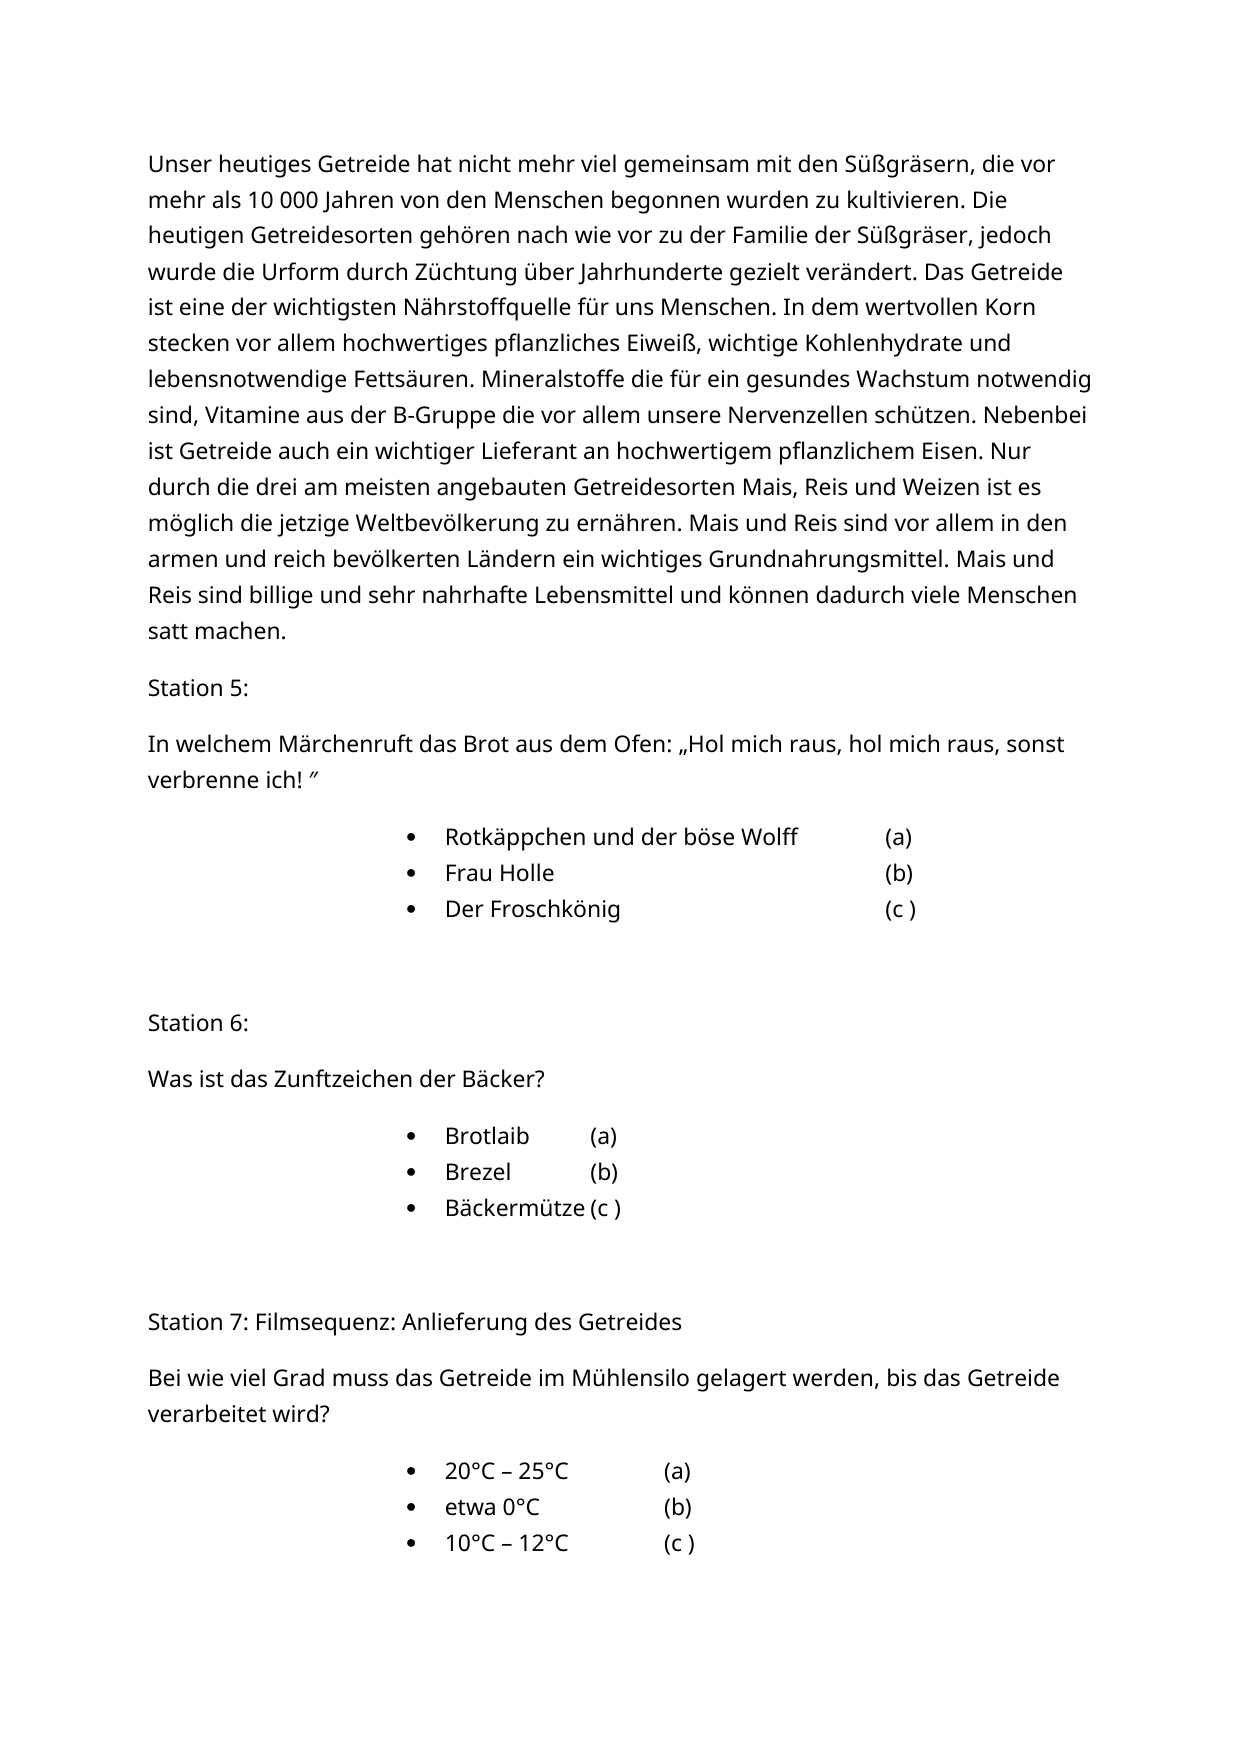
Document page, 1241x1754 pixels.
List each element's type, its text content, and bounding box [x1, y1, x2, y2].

list 20°C – 25°C (a) [407, 1455, 1093, 1486]
list Brotlaib (a) [407, 1120, 1093, 1151]
text Unser heutiges Getreide hat nicht mehr viel gemeinsam mit den Süßgräsern, die vor mehr als 10 000 Jahren von den Menschen begonnen wurden zu kultivieren. Die heutigen Getreidesorten gehören nach wie vor zu der Familie der Süßgräser, jedoch wurde die Urform durch Züchtung über Jahrhunderte gezielt verändert. Das Getreide ist eine der wichtigsten Nährstoffquelle für uns Menschen. In dem wertvollen Korn stecken vor allem hochwertiges pflanzliches Eiweiß, wichtige Kohlenhydrate und lebensnotwendige Fettsäuren. Mineralstoffe die für ein gesundes Wachstum notwendig sind, Vitamine aus der B-Gruppe die vor allem unsere Nervenzellen schützen. Nebenbei ist Getreide auch ein wichtiger Lieferant an hochwertigem pflanzlichem Eisen. Nur durch die drei am meisten angebauten Getreidesorten Mais, Reis und Weizen ist es möglich die jetzige Weltbevölkerung zu ernähren. Mais und Reis sind vor allem in den armen und reich bevölkerten Ländern ein wichtiges Grundnahrungsmittel. Mais und Reis sind billige und sehr nahrhafte Lebensmittel und können dadurch viele Menschen satt machen. [148, 148, 1093, 646]
text Bei wie viel Grad muss das Getreide im Mühlensilo gelagert werden, bis das Getreide verarbeitet wird? [148, 1362, 1093, 1429]
list Brezel (b) [407, 1156, 1093, 1187]
list Bäckermütze (c ) [407, 1192, 1093, 1223]
list Frau Holle (b) [407, 857, 1093, 888]
text Station 6: [148, 1006, 1093, 1038]
text Station 5: [148, 672, 1093, 703]
text Was ist das Zunftzeichen der Bäcker? [148, 1063, 1093, 1094]
list etwa 0°C (b) [407, 1491, 1093, 1522]
list Rotkäppchen und der böse Wolff (a) [407, 821, 1093, 852]
text In welchem Märchenruft das Brot aus dem Ofen: „Hol mich raus, hol mich raus, sonst verbrenne ich! ″ [148, 728, 1093, 796]
list Der Froschkönig (c ) [407, 893, 1093, 924]
text Station 7: Filmsequenz: Anlieferung des Getreides [148, 1305, 1093, 1337]
list 10°C – 12°C (c ) [407, 1527, 1093, 1558]
